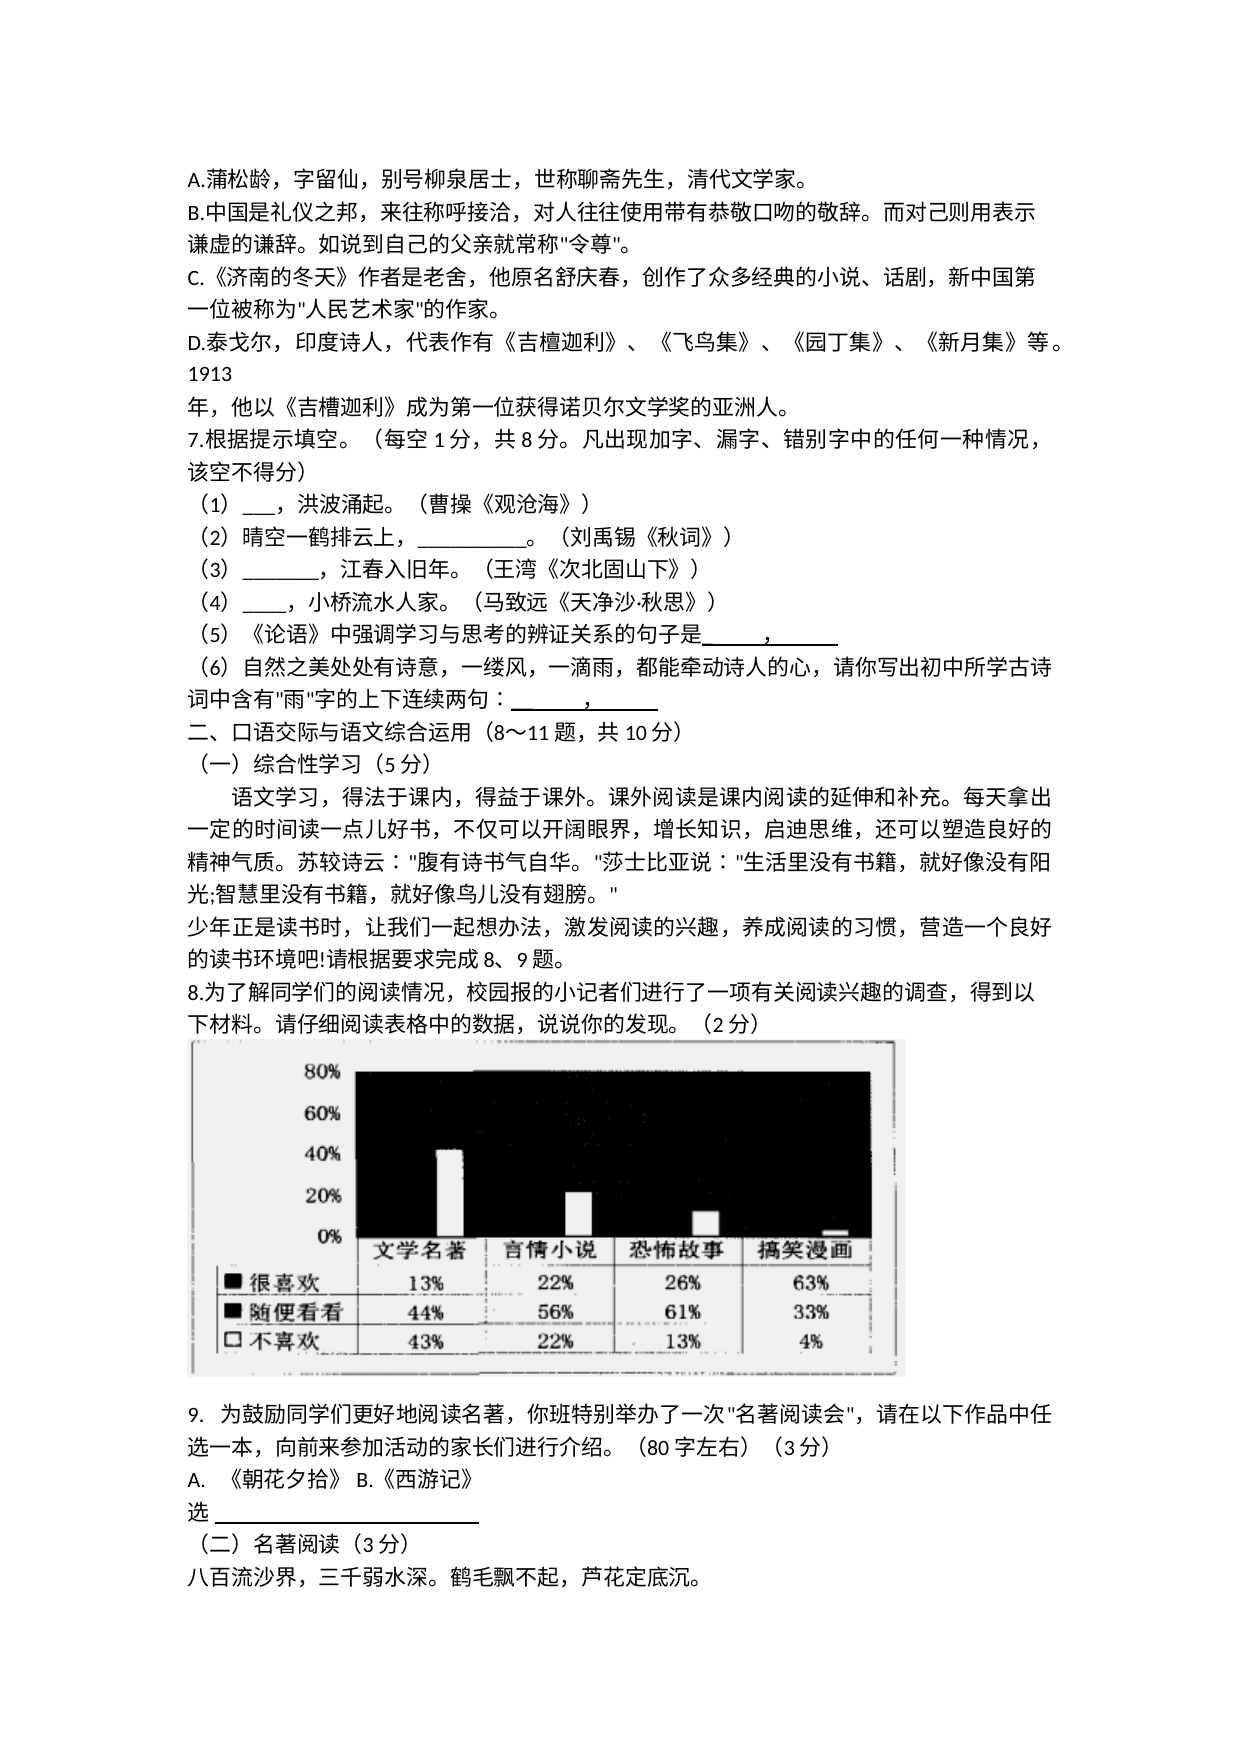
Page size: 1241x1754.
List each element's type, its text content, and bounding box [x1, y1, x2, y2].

text （3）_______，江春入旧年。（王湾《次北固山下》） [187, 552, 1053, 584]
text C.《济南的冬天》作者是老舍，他原名舒庆春，创作了众多经典的小说、话剧，新中国第 [187, 259, 1053, 292]
text 谦虚的谦辞。如说到自己的父亲就常称"令尊"。 [187, 227, 1053, 259]
text A.蒲松龄，字留仙，别号柳泉居士，世称聊斋先生，清代文学家。 [187, 162, 1053, 194]
text 语文学习，得法于课内，得益于课外。课外阅读是课内阅读的延伸和补充。每天拿出一定的时间读一点儿好书，不仅可以开阔眼界，增长知识，启迪思维，还可以塑造良好的精神气质。苏较诗云∶"腹有诗书气自华。"莎士比亚说∶"生活里没有书籍，就好像没有阳光;智慧里没有书籍，就好像鸟儿没有翅膀。" [187, 779, 1053, 909]
list 《朝花夕拾》 B.《西游记》 [187, 1462, 1053, 1494]
list 选 [187, 1494, 1053, 1527]
text 8.为了解同学们的阅读情况，校园报的小记者们进行了一项有关阅读兴趣的调查，得到以 [187, 974, 1053, 1007]
text （一）综合性学习（5 分） [187, 747, 1053, 779]
picture [187, 1039, 905, 1377]
text （4）____，小桥流水人家。（马致远《天净沙·秋思》） [187, 584, 1053, 617]
list 为鼓励同学们更好地阅读名著，你班特别举办了一次"名著阅读会"，请在以下作品中任选一本，向前来参加活动的家长们进行介绍。（80 字左右）（3 分） [187, 1397, 1053, 1462]
text （1）___，洪波涌起。（曹操《观沧海》） [187, 487, 1053, 519]
text B.中国是礼仪之邦，来往称呼接洽，对人往往使用带有恭敬口吻的敬辞。而对己则用表示 [187, 194, 1053, 227]
text 年，他以《吉槽迦利》成为第一位获得诺贝尔文学奖的亚洲人。 [187, 389, 1053, 422]
text （二）名著阅读（3分） [187, 1527, 1053, 1559]
text 7.根据提示填空。（每空1分，共8分。凡出现加字、漏字、错别字中的任何一种情况，该空不得分） [187, 422, 1053, 487]
text 下材料。请仔细阅读表格中的数据，说说你的发现。（2 分） [187, 1007, 1053, 1039]
text 少年正是读书时，让我们一起想办法，激发阅读的兴趣，养成阅读的习惯，营造一个良好的读书环境吧!请根据要求完成8、9 题。 [187, 909, 1053, 974]
text D.泰戈尔，印度诗人，代表作有《吉檀迦利》、《飞鸟集》、《园丁集》、《新月集》等。1913 [187, 324, 1053, 389]
text 二、口语交际与语文综合运用（8～11 题，共 10 分） [187, 714, 1053, 747]
text （2）晴空一鹤排云上，__________。（刘禹锡《秋词》） [187, 519, 1053, 552]
text 八百流沙界，三千弱水深。鹤毛飘不起，芦花定底沉。 [187, 1559, 1053, 1592]
text （6）自然之美处处有诗意，一缕风，一滴雨，都能牵动诗人的心，请你写出初中所学古诗词中含有"雨"字的上下连续两句∶__ ， [187, 649, 1053, 714]
text （5）《论语》中强调学习与思考的辨证关系的句子是_ ， [187, 617, 1053, 649]
text 一位被称为"人民艺术家"的作家。 [187, 292, 1053, 324]
